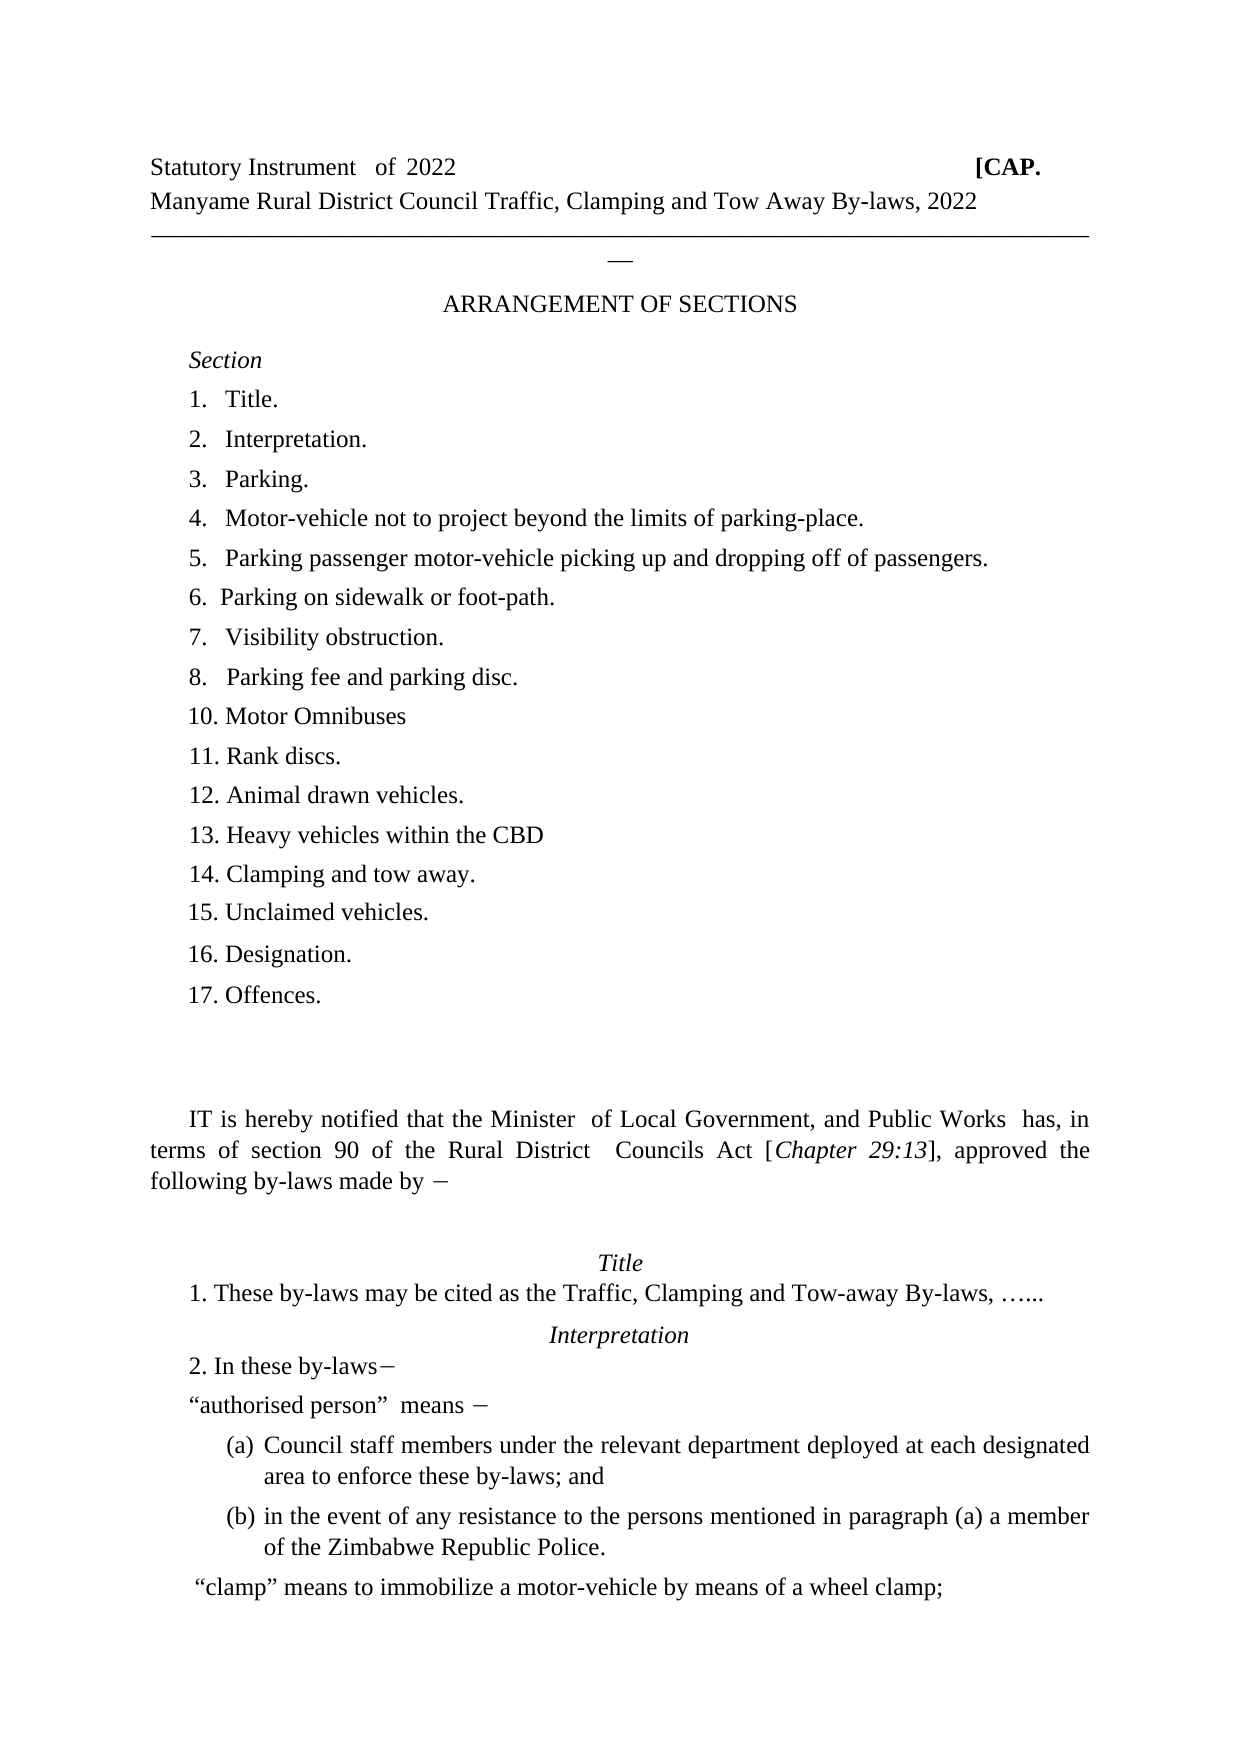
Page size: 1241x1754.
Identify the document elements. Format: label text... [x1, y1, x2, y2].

text Section [150, 343, 1090, 374]
text 16. Designation. [150, 939, 1090, 967]
text 2. Interpretation. [150, 422, 1090, 454]
text Title [150, 1248, 1090, 1277]
text Manyame Rural District Council Traffic, Clamping and Tow Away By-laws, 2022 [150, 189, 1090, 214]
text “clamp” means to immobilize a motor-vehicle by means of a wheel clamp; [194, 1570, 1090, 1601]
text 1. These by-laws may be cited as the Traffic, Clamping and Tow-away By-laws, …... [150, 1277, 1090, 1308]
text ARRANGEMENT OF SECTIONS [150, 289, 1090, 318]
text 4. Motor-vehicle not to project beyond the limits of parking-place. [150, 502, 1090, 533]
text “authorised person” means [150, 1389, 1090, 1420]
text 1. Title. [150, 383, 1090, 414]
text IT is hereby notified that the Minister of Local Government, and Public Works has, in terms of section 90 of the Rural District Councils Act [Chapter 29:13], approved the following by-laws made by [150, 1102, 1090, 1196]
text 6. Parking on sidewalk or foot-path. [150, 581, 1090, 612]
text 14. Clamping and tow away. [150, 858, 1090, 889]
text 3. Parking. [150, 462, 1090, 493]
text 12. Animal drawn vehicles. [150, 779, 1090, 810]
text 2. In these by-laws [150, 1349, 1090, 1380]
text Statutory Instrument of 2022 [CAP. [150, 150, 1090, 181]
text 15. Unclaimed vehicles. [150, 897, 1090, 926]
text _____________________________________________________________________________ [150, 214, 1090, 264]
text 13. Heavy vehicles within the CBD [150, 818, 1090, 849]
text 7. Visibility obstruction. [150, 620, 1090, 652]
text Interpretation [150, 1320, 1090, 1349]
text 10. Motor Omnibuses [150, 699, 1090, 731]
text 8. Parking fee and parking disc. [150, 660, 1090, 691]
text 11. Rank discs. [150, 739, 1090, 770]
text 5. Parking passenger motor-vehicle picking up and dropping off of passengers. [150, 541, 1090, 572]
text 17. Offences. [150, 980, 1090, 1009]
list in the event of any resistance to the persons mentioned in paragraph (a) a member of the Zimbabwe Republic Police. [226, 1499, 1090, 1562]
list Council staff members under the relevant department deployed at each designated area to enforce these by-laws; and [226, 1428, 1090, 1491]
